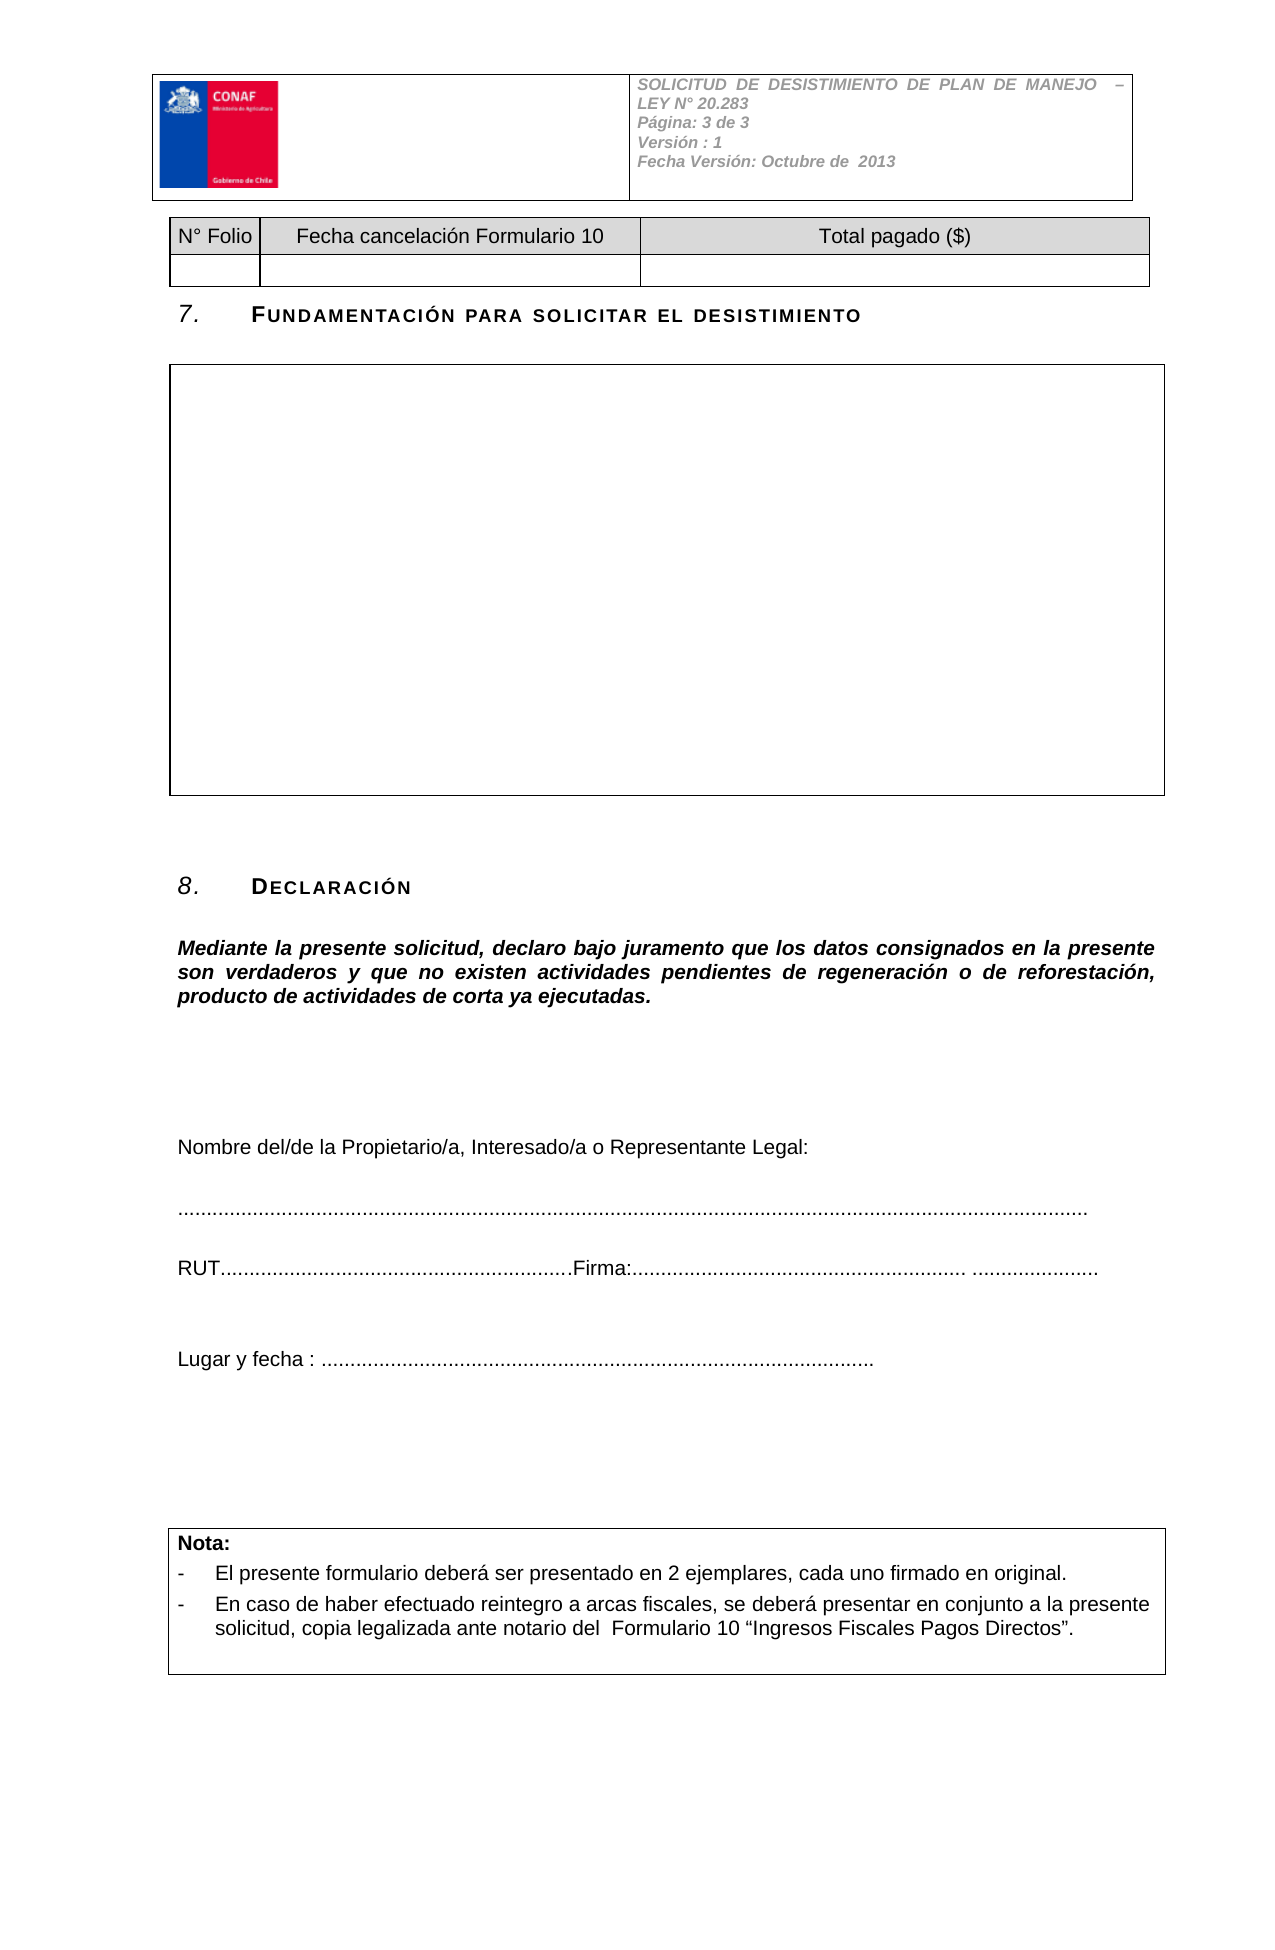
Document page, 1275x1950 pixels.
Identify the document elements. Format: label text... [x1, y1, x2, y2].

text Nota: [169, 1529, 1165, 1555]
list El presente formulario deberá ser presentado en 2 ejemplares, cada uno firmado en original. [169, 1558, 1165, 1585]
text Nombre del/de la Propietario/a, Interesado/a o Representante Legal: [177, 1135, 1157, 1159]
table_header Fecha cancelación Formulario 10 [261, 218, 640, 254]
subtitle Declaración [177, 871, 1157, 900]
list Mediante la presente solicitud, declaro bajo juramento que los datos consignados en la presente son verdaderos y que no existen actividades pendientes de regeneración o de reforestación, producto de actividades de corta ya ejecutadas. [177, 936, 1157, 1008]
table_cell [641, 255, 1149, 286]
subtitle Fundamentación para solicitar el desistimiento [177, 299, 1157, 328]
text Lugar y fecha : ................................................................................................ [177, 1347, 1157, 1371]
table_header N° Folio [171, 218, 259, 254]
table_header Total pagado ($) [641, 218, 1149, 254]
table_cell [171, 255, 259, 286]
list En caso de haber efectuado reintegro a arcas fiscales, se deberá presentar en conjunto a la presente solicitud, copia legalizada ante notario del Formulario 10 “Ingresos Fiscales Pagos Directos”. [169, 1588, 1165, 1639]
text .............................................................................................................................................................. [177, 1196, 1157, 1219]
table_header [171, 365, 1164, 794]
text RUT.............................................................Firma:.......................................................... ...................... [177, 1256, 1157, 1280]
table_cell [261, 255, 640, 286]
